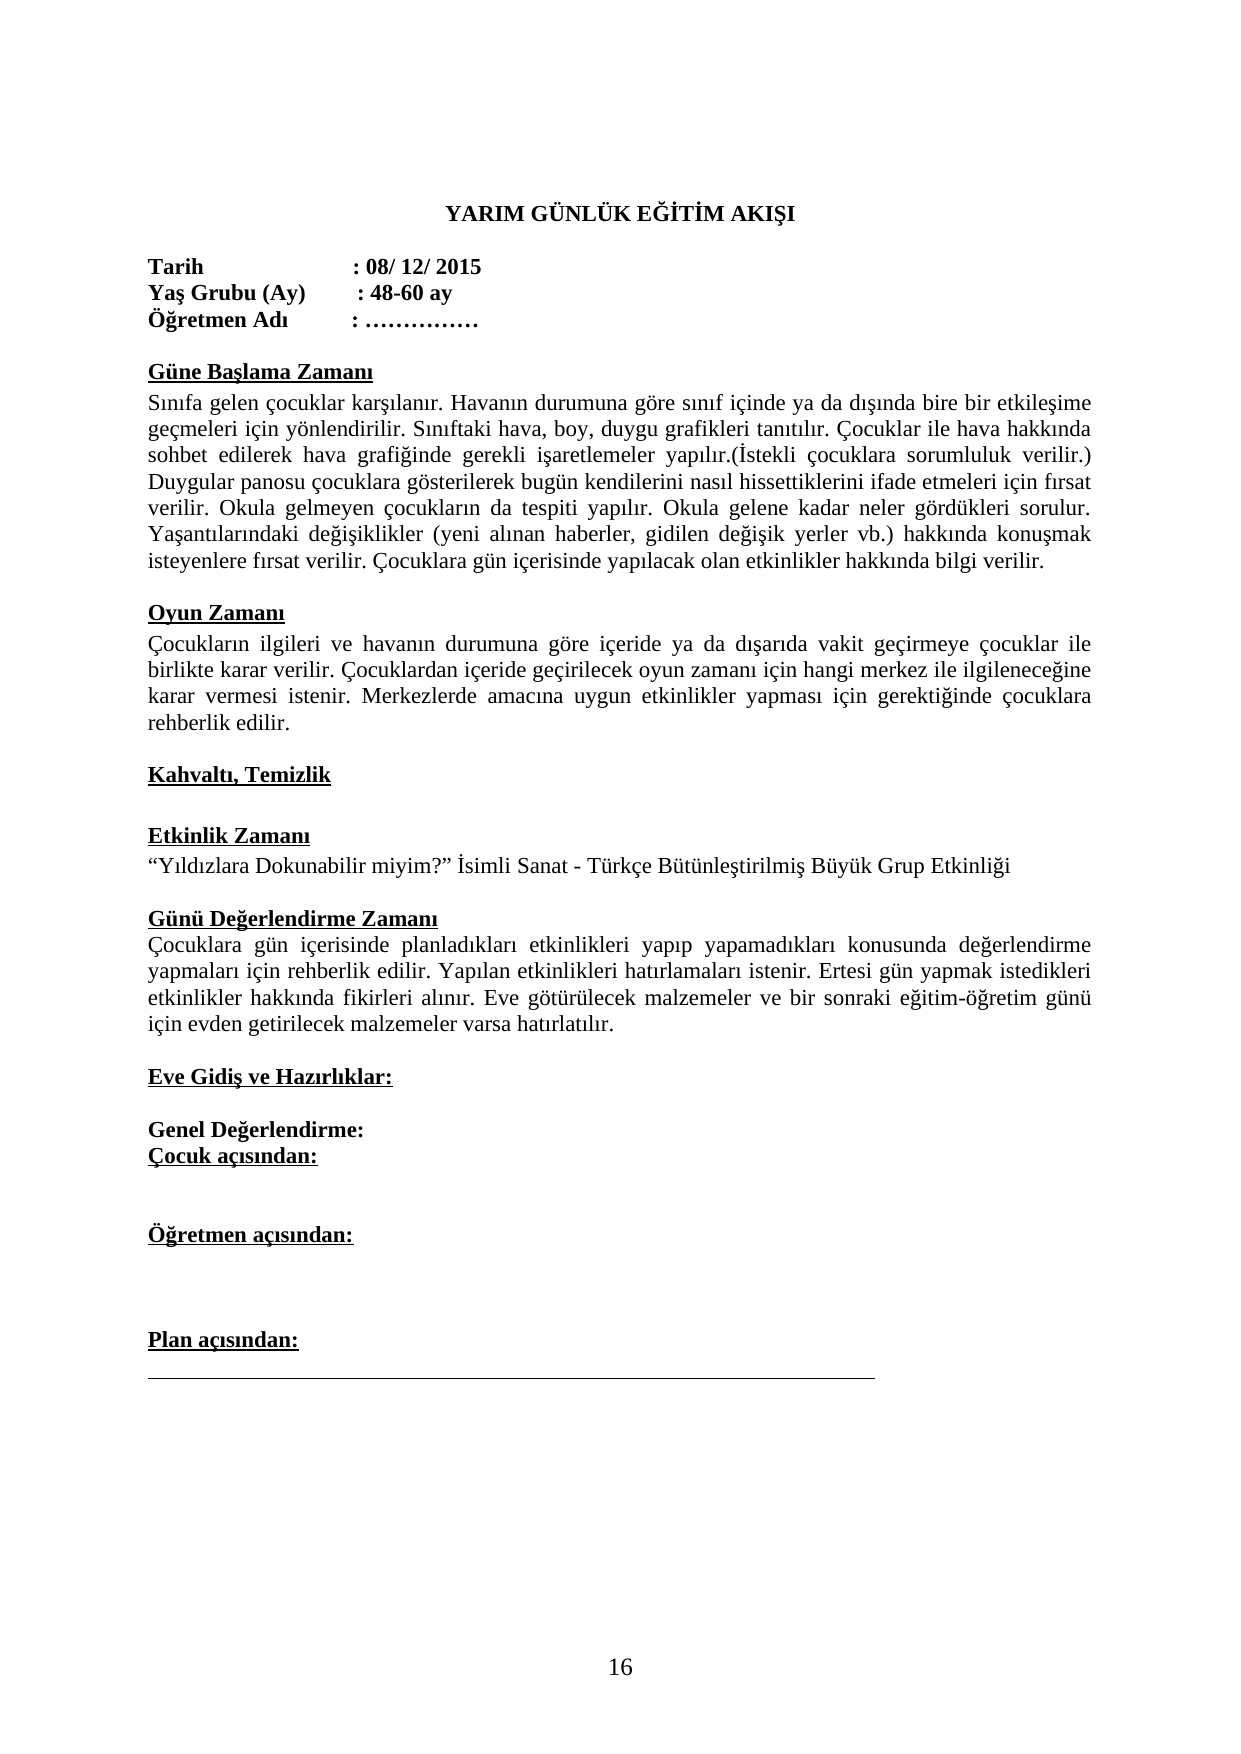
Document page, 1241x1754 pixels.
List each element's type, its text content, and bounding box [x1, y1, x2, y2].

text Güne Başlama Zamanı [148, 358, 1093, 385]
text Sınıfa gelen çocuklar karşılanır. Havanın durumuna göre sınıf içinde ya da dışında bire bir etkileşime geçmeleri için yönlendirilir. Sınıftaki hava, boy, duygu grafikleri tanıtılır. Çocuklar ile hava hakkında sohbet edilerek hava grafiğinde gerekli işaretlemeler yapılır.(İstekli çocuklara sorumluluk verilir.) Duygular panosu çocuklara gösterilerek bugün kendilerini nasıl hissettiklerini ifade etmeleri için fırsat verilir. Okula gelmeyen çocukların da tespiti yapılır. Okula gelene kadar neler gördükleri sorulur. Yaşantılarındaki değişiklikler (yeni alınan haberler, gidilen değişik yerler vb.) hakkında konuşmak isteyenlere fırsat verilir. Çocuklara gün içerisinde yapılacak olan etkinlikler hakkında bilgi verilir. [148, 389, 1093, 573]
text Tarih : 08/ 12/ 2015 [148, 253, 1093, 279]
text “Yıldızlara Dokunabilir miyim?” İsimli Sanat - Türkçe Bütünleştirilmiş Büyük Grup Etkinliği [148, 852, 1093, 878]
text Çocuk açısından: [148, 1142, 1093, 1168]
text Eve Gidiş ve Hazırlıklar: [148, 1063, 1093, 1089]
text Günü Değerlendirme Zamanı [148, 905, 1093, 931]
text Oyun Zamanı [148, 599, 1093, 626]
text Yaş Grubu (Ay) : 48-60 ay [148, 279, 1093, 306]
text YARIM GÜNLÜK EĞİTİM AKIŞI [148, 200, 1093, 227]
text Kahvaltı, Temizlik [148, 761, 1093, 788]
text Çocuklara gün içerisinde planladıkları etkinlikleri yapıp yapamadıkları konusunda değerlendirme yapmaları için rehberlik edilir. Yapılan etkinlikleri hatırlamaları istenir. Ertesi gün yapmak istedikleri etkinlikler hakkında fikirleri alınır. Eve götürülecek malzemeler ve bir sonraki eğitim-öğretim günü için evden getirilecek malzemeler varsa hatırlatılır. [148, 931, 1093, 1037]
text Plan açısından: [148, 1326, 1093, 1353]
text Öğretmen Adı : …………… [148, 306, 1093, 332]
text Etkinlik Zamanı [148, 822, 1093, 848]
text Çocukların ilgileri ve havanın durumuna göre içeride ya da dışarıda vakit geçirmeye çocuklar ile birlikte karar verilir. Çocuklardan içeride geçirilecek oyun zamanı için hangi merkez ile ilgileneceğine karar vermesi istenir. Merkezlerde amacına uygun etkinlikler yapması için gerektiğinde çocuklara rehberlik edilir. [148, 630, 1093, 735]
text Genel Değerlendirme: [148, 1116, 1093, 1142]
text Öğretmen açısından: [148, 1221, 1093, 1247]
